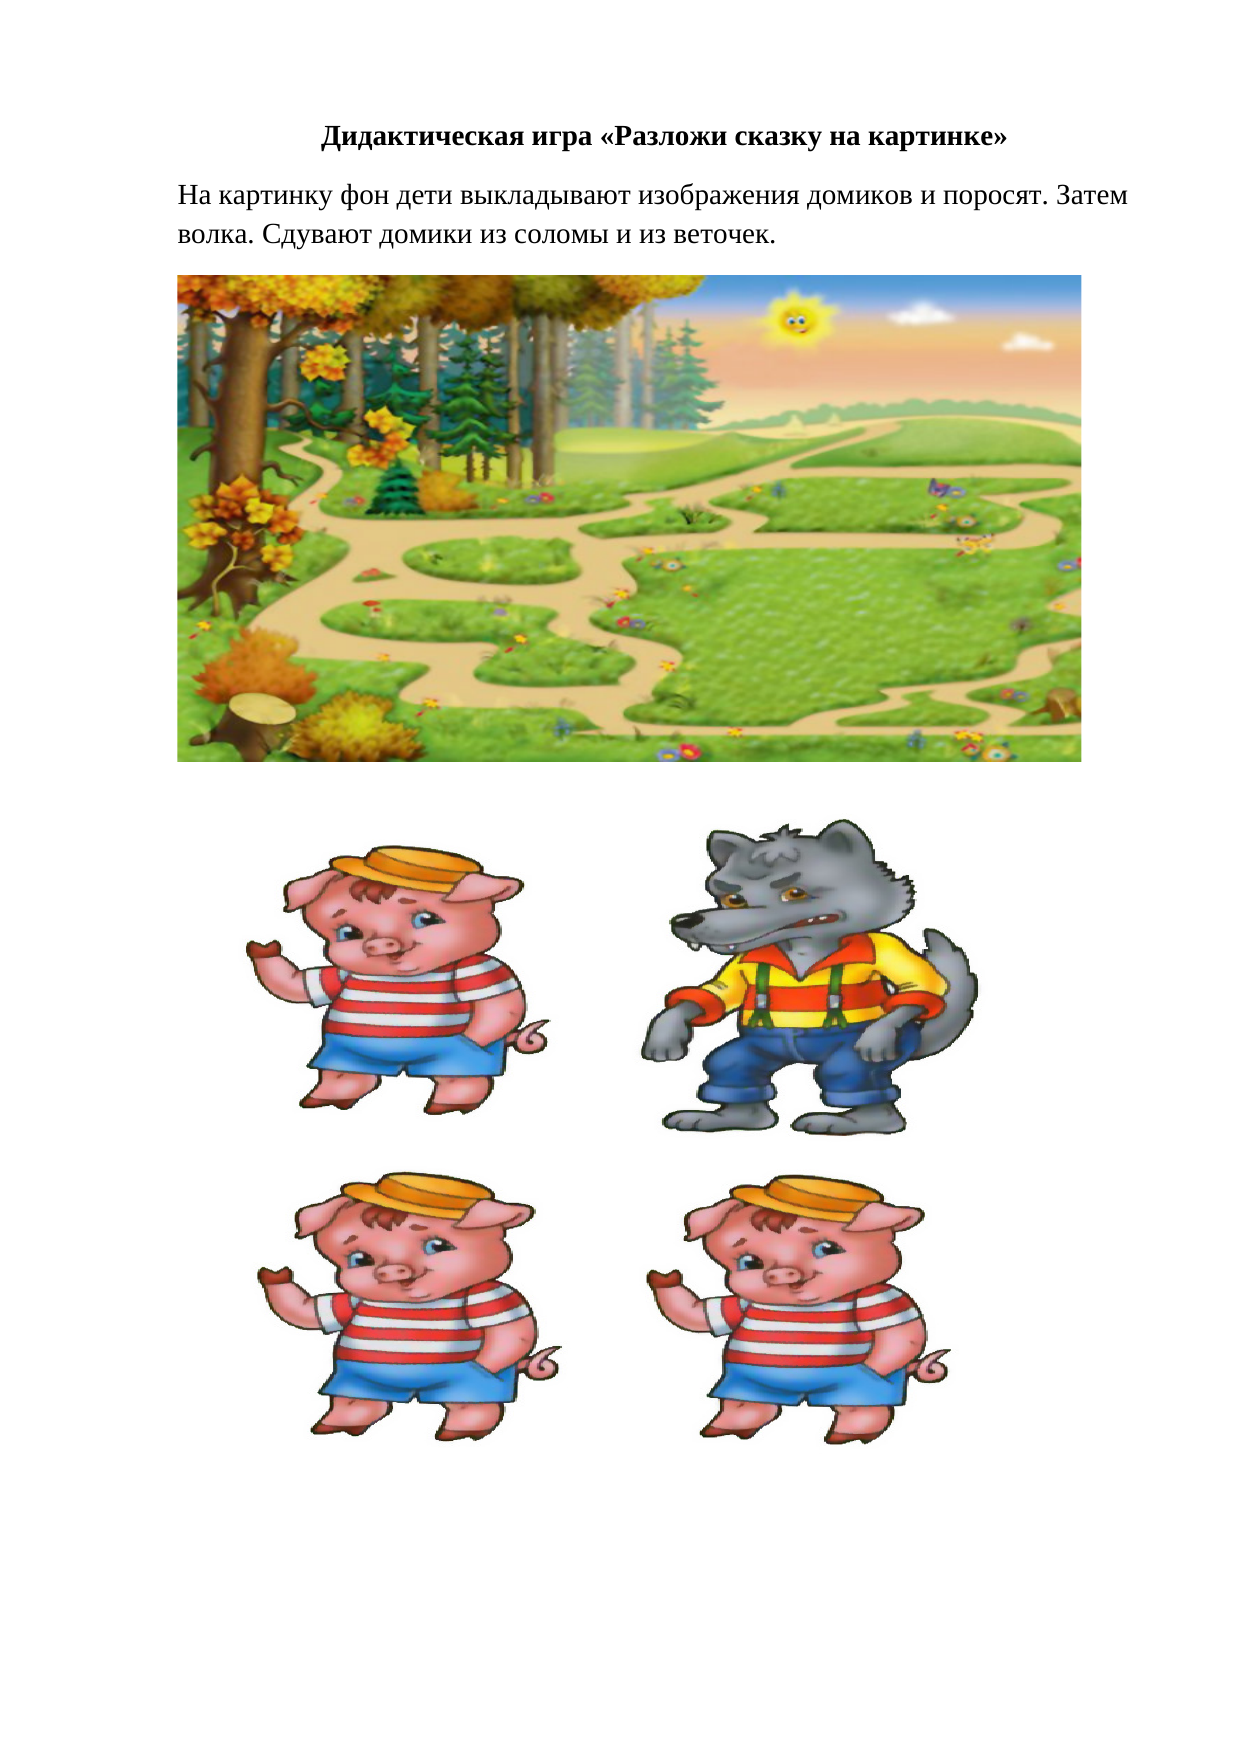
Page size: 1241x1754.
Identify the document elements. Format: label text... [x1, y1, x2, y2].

text На картинку фон дети выкладывают изображения домиков и поросят. Затем волка. Сдувают домики из соломы и из веточек. [177, 177, 1152, 249]
text Дидактическая игра «Разложи сказку на картинке» [177, 118, 1152, 152]
picture [177, 786, 1048, 1487]
picture [177, 275, 1082, 762]
